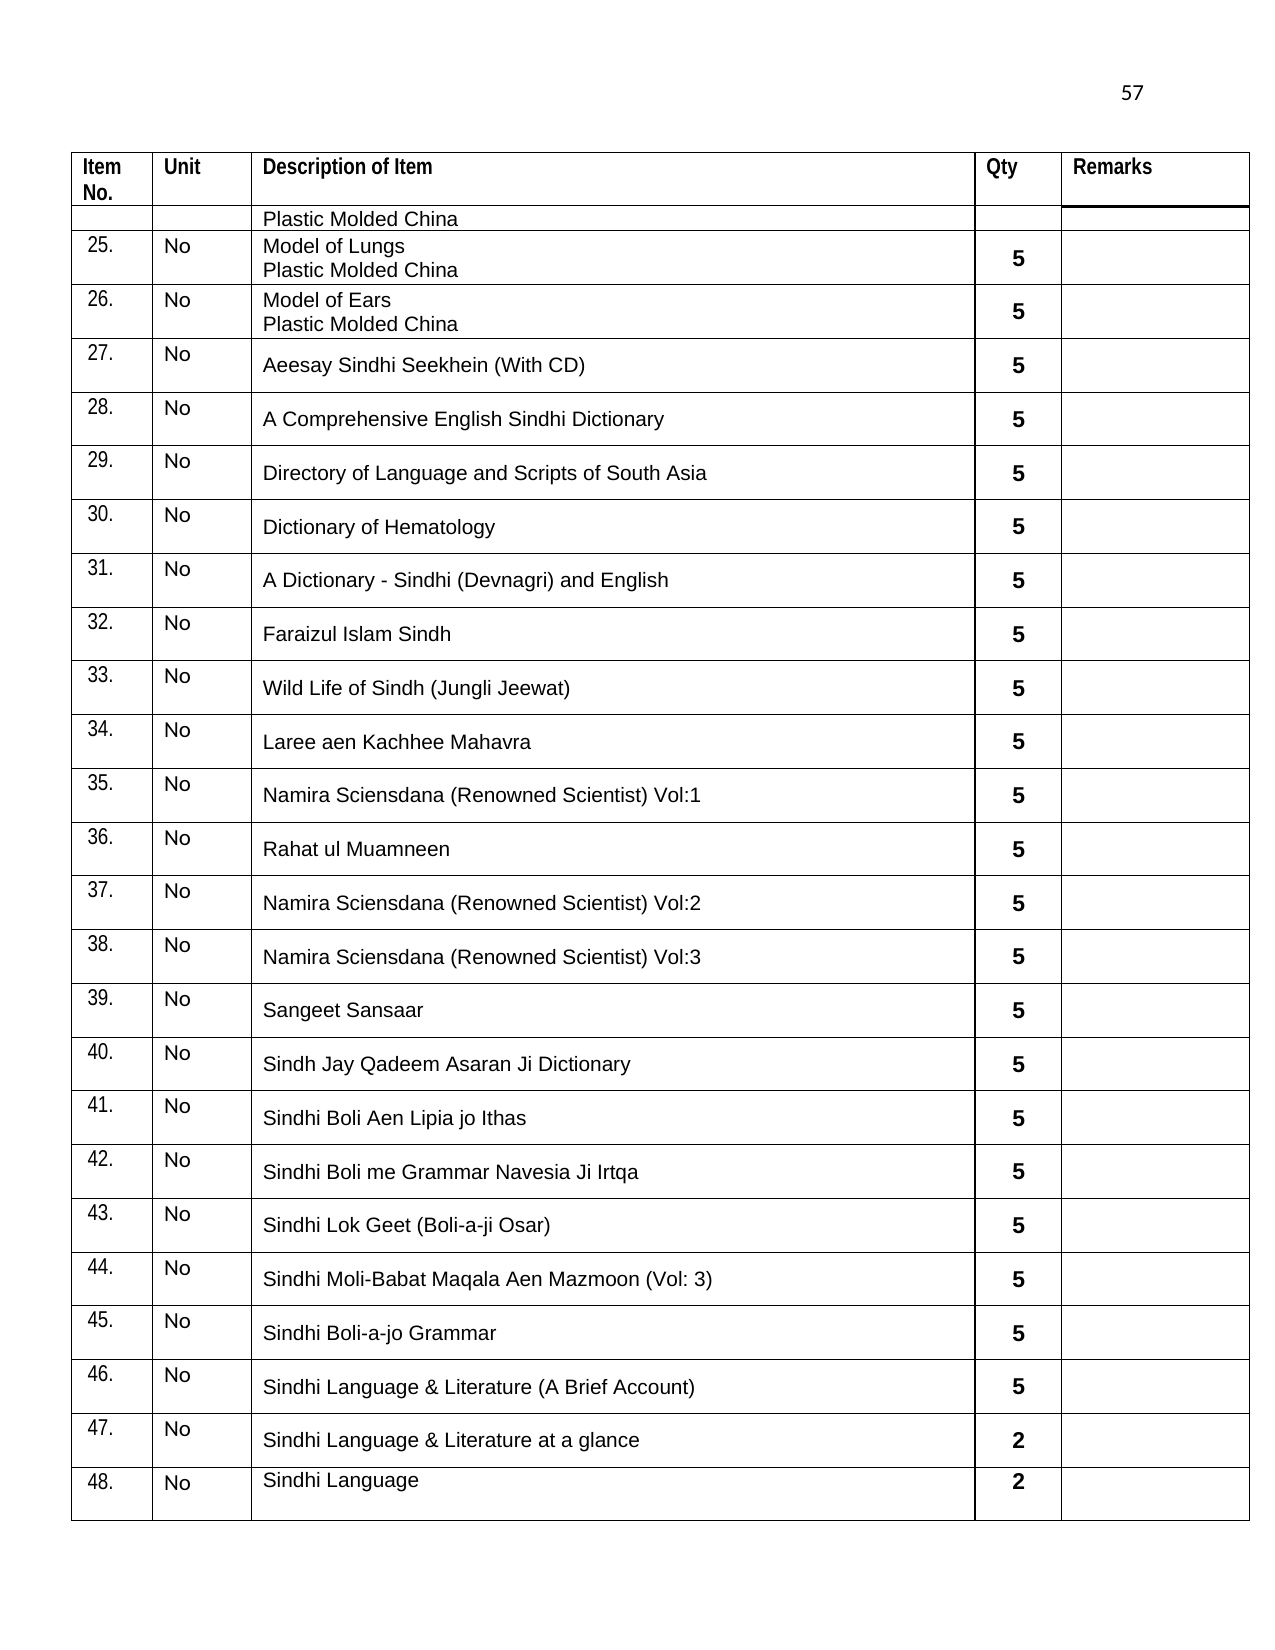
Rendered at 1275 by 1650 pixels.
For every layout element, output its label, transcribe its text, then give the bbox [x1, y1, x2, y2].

table_cell No [153, 715, 251, 768]
table_cell [1062, 339, 1249, 392]
table_cell [1062, 1145, 1249, 1198]
table_cell [72, 1468, 152, 1520]
table_cell Sindhi Language [252, 1468, 974, 1520]
table_cell [1062, 1199, 1249, 1252]
table_cell Sindhi Lok Geet (Boli-a-ji Osar) [252, 1199, 974, 1252]
table_cell [1062, 231, 1249, 284]
table_cell Sindhi Language & Literature (A Brief Account) [252, 1360, 974, 1413]
table_cell [1062, 984, 1249, 1037]
table_cell [72, 1253, 152, 1305]
table_cell [1062, 876, 1249, 929]
table_cell [72, 554, 152, 607]
table_cell 5 [976, 715, 1061, 768]
table_cell [72, 1199, 152, 1252]
table_cell [1062, 554, 1249, 607]
table_cell [1062, 1091, 1249, 1144]
table_cell 5 [976, 1199, 1061, 1252]
table_cell [1062, 608, 1249, 660]
table_cell 5 [976, 1145, 1061, 1198]
table_cell [72, 1360, 152, 1413]
table_cell Namira Sciensdana (Renowned Scientist) Vol:2 [252, 876, 974, 929]
table_cell No [153, 1253, 251, 1305]
table_cell 5 [976, 393, 1061, 445]
table_cell A Comprehensive English Sindhi Dictionary [252, 393, 974, 445]
table_cell 5 [976, 206, 1061, 230]
table_cell [1062, 1253, 1249, 1305]
table_cell No [153, 930, 251, 983]
table_cell [72, 1145, 152, 1198]
table_cell [72, 1414, 152, 1467]
table_cell 5 [976, 1091, 1061, 1144]
table_cell No [153, 769, 251, 822]
table_cell 5 [976, 446, 1061, 499]
table_cell No [153, 554, 251, 607]
table_cell No [153, 285, 251, 338]
table_cell 5 [976, 930, 1061, 983]
table_cell 5 [976, 1038, 1061, 1090]
table_cell [1062, 1414, 1249, 1467]
table_cell [1062, 285, 1249, 338]
table_cell 5 [976, 608, 1061, 660]
table_cell Namira Sciensdana (Renowned Scientist) Vol:1 [252, 769, 974, 822]
table_cell [72, 206, 152, 230]
table_cell 5 [976, 1253, 1061, 1305]
table_header Remarks [1062, 153, 1249, 205]
table_header Qty [976, 153, 1061, 205]
table_cell No [153, 1468, 251, 1520]
table_cell 5 [976, 285, 1061, 338]
table_cell [72, 930, 152, 983]
table_cell No [153, 823, 251, 875]
table_cell [1062, 393, 1249, 445]
table_cell [1062, 1038, 1249, 1090]
table_cell Sindhi Moli-Babat Maqala Aen Mazmoon (Vol: 3) [252, 1253, 974, 1305]
table_cell Wild Life of Sindh (Jungli Jeewat) [252, 661, 974, 714]
table_cell No [153, 1414, 251, 1467]
table_header Unit [153, 153, 251, 205]
table_cell [72, 1306, 152, 1359]
table_cell 5 [976, 500, 1061, 553]
table_cell Sindhi Boli Aen Lipia jo Ithas [252, 1091, 974, 1144]
table_cell Sindhi Boli-a-jo Grammar [252, 1306, 974, 1359]
table_cell A Dictionary - Sindhi (Devnagri) and English [252, 554, 974, 607]
table_cell [72, 339, 152, 392]
table_cell No [153, 876, 251, 929]
table_cell No [153, 446, 251, 499]
table_cell Model of Lungs Plastic Molded China [252, 231, 974, 284]
table_cell [1062, 208, 1249, 230]
table_cell [72, 1038, 152, 1090]
table_cell Model of Ears Plastic Molded China [252, 285, 974, 338]
table_cell No [153, 1145, 251, 1198]
table_cell [72, 823, 152, 875]
table_cell 5 [976, 554, 1061, 607]
table_cell 5 [976, 231, 1061, 284]
table_cell [1062, 661, 1249, 714]
table_cell Faraizul Islam Sindh [252, 608, 974, 660]
table_header Item No. [72, 153, 152, 205]
table_cell Laree aen Kachhee Mahavra [252, 715, 974, 768]
table_cell 5 [976, 876, 1061, 929]
table_cell [72, 984, 152, 1037]
table_cell Rahat ul Muamneen [252, 823, 974, 875]
table_cell No [153, 339, 251, 392]
table_cell Dictionary of Hematology [252, 500, 974, 553]
table_cell [1062, 715, 1249, 768]
table_cell [72, 769, 152, 822]
table_cell [72, 285, 152, 338]
table_cell 5 [976, 769, 1061, 822]
table_header Description of Item [252, 153, 974, 205]
table_cell 5 [976, 339, 1061, 392]
table_cell [72, 500, 152, 553]
table_cell No [153, 231, 251, 284]
table_cell Aeesay Sindhi Seekhein (With CD) [252, 339, 974, 392]
table_cell [1062, 500, 1249, 553]
table_cell No [153, 661, 251, 714]
table_cell Sindhi Language & Literature at a glance [252, 1414, 974, 1467]
table_cell [72, 876, 152, 929]
table_cell [72, 715, 152, 768]
table_cell 5 [976, 661, 1061, 714]
table_cell Model of Stomach Plastic Molded China [252, 206, 974, 230]
table_cell [1062, 769, 1249, 822]
table_cell No [153, 1360, 251, 1413]
table_cell Sangeet Sansaar [252, 984, 974, 1037]
table_cell [1062, 1306, 1249, 1359]
table_cell No [153, 1091, 251, 1144]
table_cell 2 [976, 1414, 1061, 1467]
table_cell 5 [976, 1306, 1061, 1359]
table_cell Sindh Jay Qadeem Asaran Ji Dictionary [252, 1038, 974, 1090]
table_cell [72, 661, 152, 714]
table_cell No [153, 1199, 251, 1252]
table_cell 5 [976, 823, 1061, 875]
table_cell [72, 446, 152, 499]
table_cell Sindhi Boli me Grammar Navesia Ji Irtqa [252, 1145, 974, 1198]
table_cell [1062, 1360, 1249, 1413]
table_cell [1062, 823, 1249, 875]
table_cell No [153, 1306, 251, 1359]
table_cell Namira Sciensdana (Renowned Scientist) Vol:3 [252, 930, 974, 983]
table_cell No [153, 500, 251, 553]
table_cell [1062, 930, 1249, 983]
table_cell 2 [976, 1468, 1061, 1520]
table_cell 5 [976, 1360, 1061, 1413]
table_cell No [153, 984, 251, 1037]
table_cell Directory of Language and Scripts of South Asia [252, 446, 974, 499]
table_cell [72, 393, 152, 445]
table_cell No [153, 608, 251, 660]
table_cell No [153, 206, 251, 230]
table_cell [1062, 446, 1249, 499]
table_cell [1062, 1468, 1249, 1520]
table_cell [72, 231, 152, 284]
table_cell No [153, 393, 251, 445]
table_cell No [153, 1038, 251, 1090]
table_cell 5 [976, 984, 1061, 1037]
table_cell [72, 1091, 152, 1144]
table_cell [72, 608, 152, 660]
